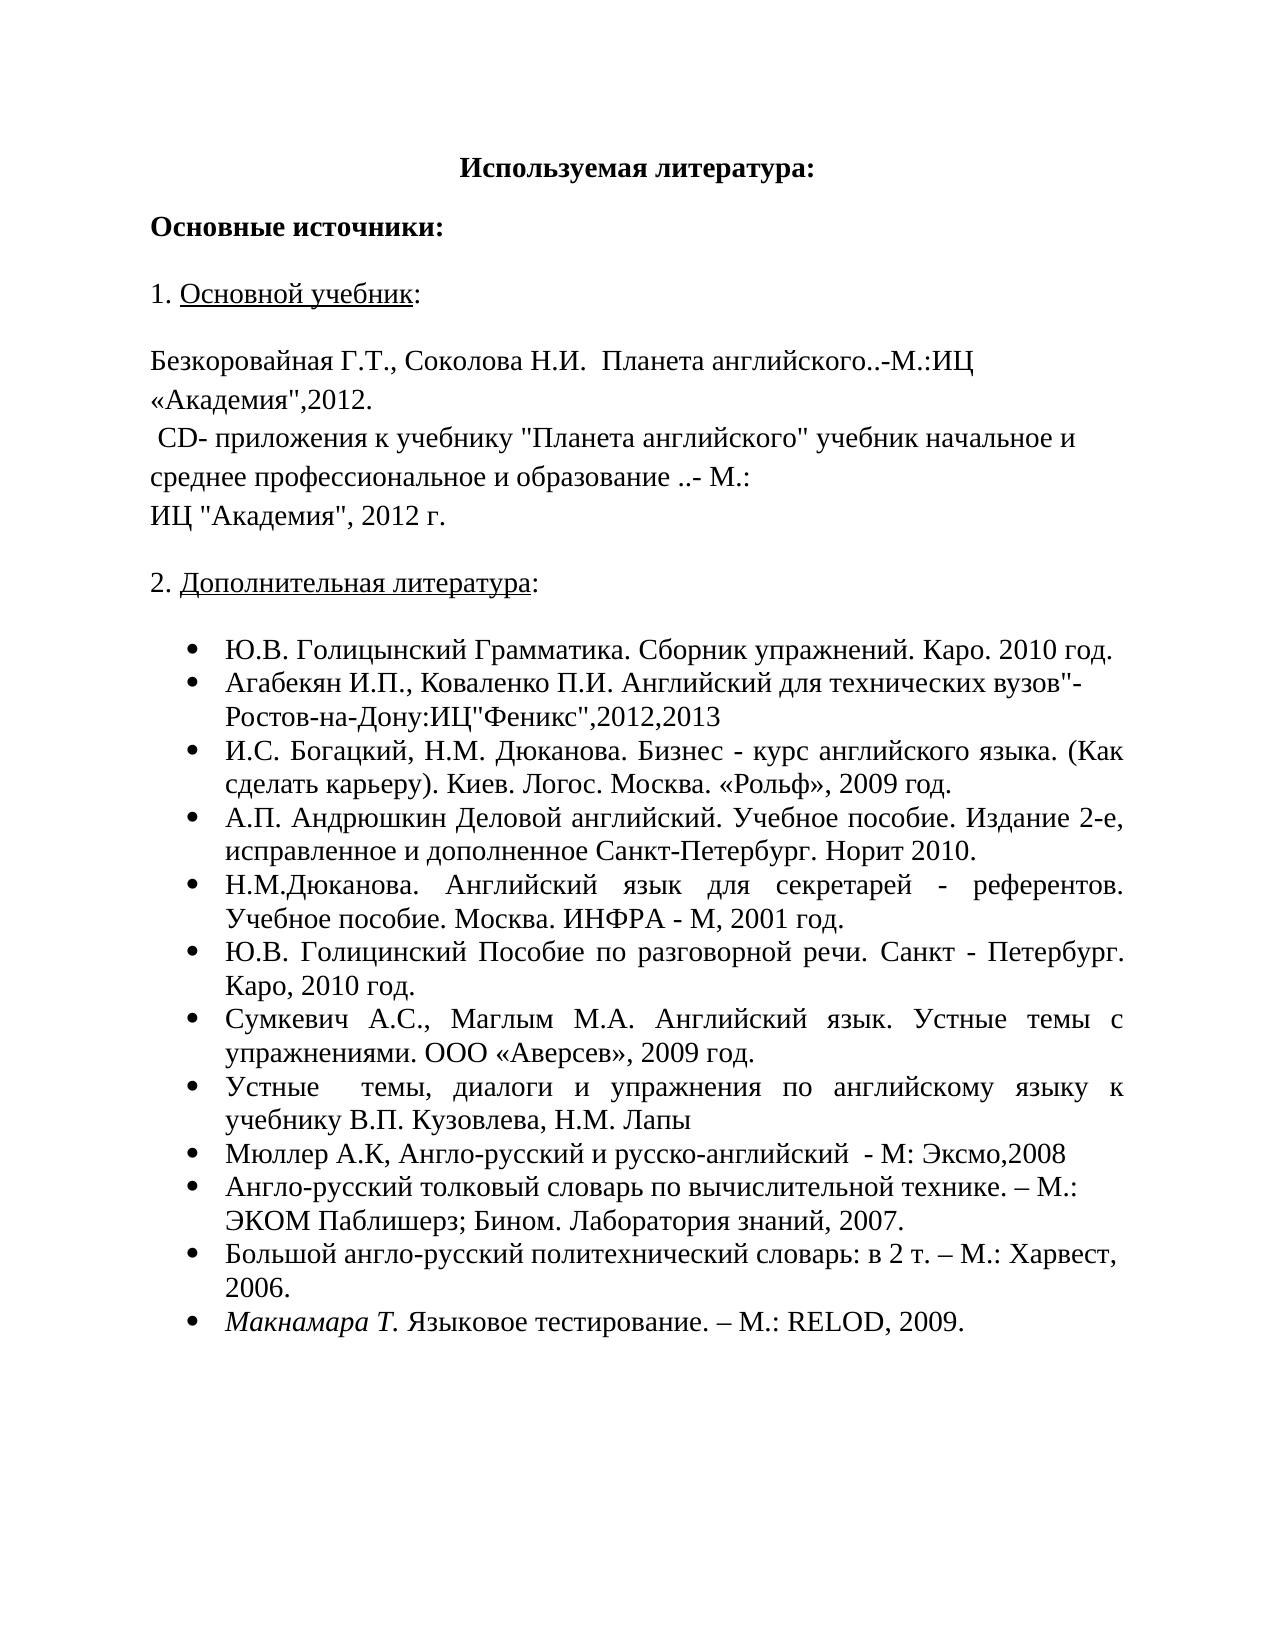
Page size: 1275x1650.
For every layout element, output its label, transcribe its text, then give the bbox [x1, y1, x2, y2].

text ИЦ "Академия", 2012 г. [150, 498, 1125, 531]
text Безкоровайная Г.Т., Соколова Н.И. Планета английского..-М.:ИЦ «Академия",2012. [150, 343, 1125, 416]
text Основные источники: [150, 209, 1125, 243]
list А.П. Андрюшкин Деловой английский. Учебное пособие. Издание 2-е, исправленное и дополненное Санкт-Петербург. Норит 2010. [187, 800, 1125, 867]
text Используемая литература: [150, 150, 1125, 183]
list Англо-русский толковый словарь по вычислительной технике. – М.: ЭКОМ Паблишерз; Бином. Лаборатория знаний, 2007. [187, 1169, 1125, 1237]
list Сумкевич А.С., Маглым М.А. Английский язык. Устные темы с упражнениями. ООО «Аверсев», 2009 год. [187, 1001, 1125, 1069]
list Ю.В. Голицынский Грамматика. Сборник упражнений. Каро. 2010 год. [187, 632, 1125, 666]
list Агабекян И.П., Коваленко П.И. Английский для технических вузов"- Ростов-на-Дону:ИЦ"Феникс",2012,2013 [187, 666, 1125, 733]
list Устные темы, диалоги и упражнения по английскому языку к учебнику В.П. Кузовлева, Н.М. Лапы [187, 1069, 1125, 1136]
list И.С. Богацкий, Н.М. Дюканова. Бизнес - курс английского языка. (Как сделать карьеру). Киев. Логос. Москва. «Рольф», 2009 год. [187, 733, 1125, 800]
list Ю.В. Голицинский Пособие по разговорной речи. Санкт - Петербург. Каро, 2010 год. [187, 934, 1125, 1001]
list Основной учебник: [150, 276, 1125, 310]
list Макнамара Т. Языковое тестирование. – М.: RELOD, 2009. [187, 1304, 1125, 1337]
text СD- приложения к учебнику "Планета английского" учебник начальное и среднее профессиональное и образование ..- М.: [150, 421, 1125, 493]
list Н.М.Дюканова. Английский язык для секретарей - референтов. Учебное пособие. Москва. ИНФРА - М, 2001 год. [187, 867, 1125, 934]
list Большой англо-русский политехнический словарь: в 2 т. – М.: Харвест, 2006. [187, 1237, 1125, 1304]
list Мюллер А.К, Англо-русский и русско-английский - М: Эксмо,2008 [187, 1136, 1125, 1169]
list Дополнительная литература: [150, 565, 1125, 598]
